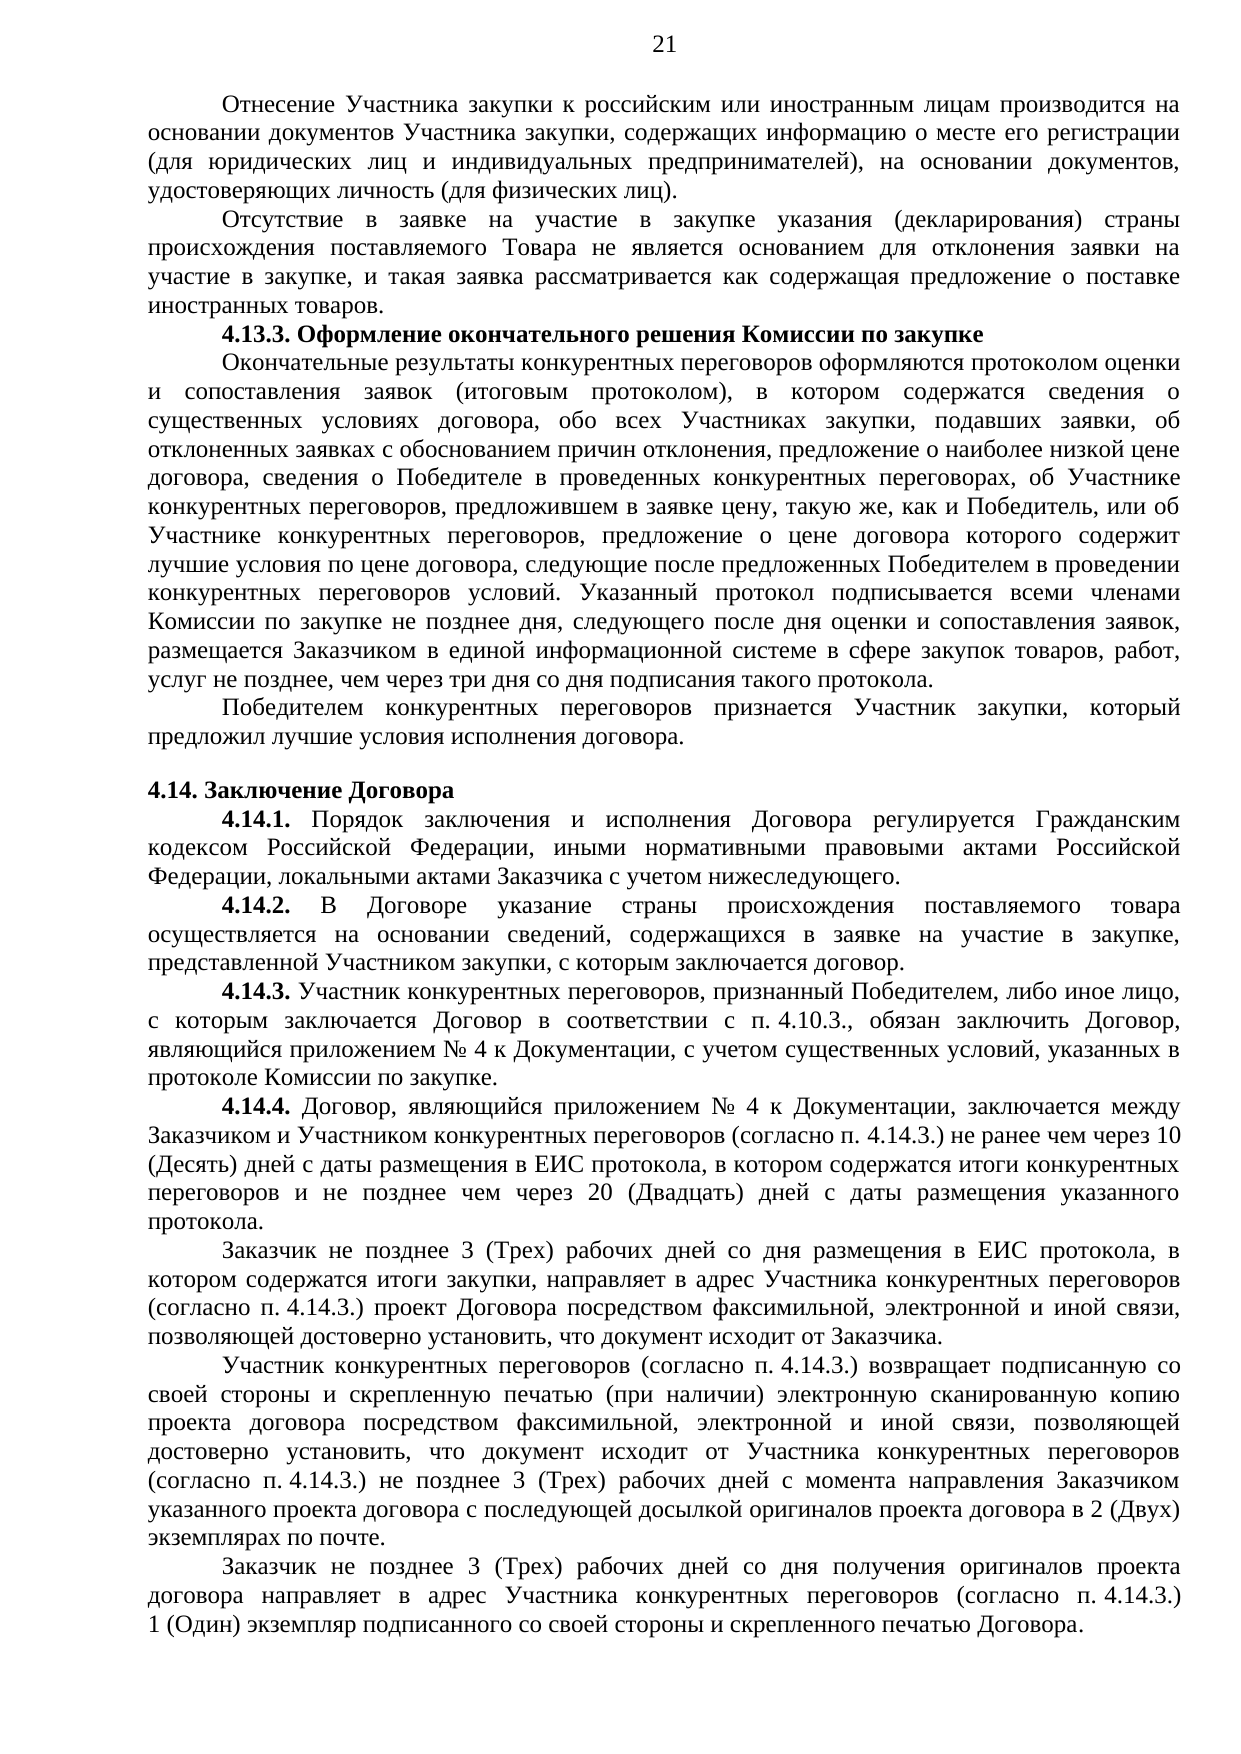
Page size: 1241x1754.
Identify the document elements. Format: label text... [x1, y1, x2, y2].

text Заказчик не позднее 3 (Трех) рабочих дней со дня размещения в ЕИС протокола, в котором содержатся итоги закупки, направляет в адрес Участника конкурентных переговоров (согласно п. 4.14.3.) проект Договора посредством факсимильной, электронной и иной связи, позволяющей достоверно установить, что документ исходит от Заказчика. [148, 1235, 1181, 1350]
text Участник конкурентных переговоров (согласно п. 4.14.3.) возвращает подписанную со своей стороны и скрепленную печатью (при наличии) электронную сканированную копию проекта договора посредством факсимильной, электронной и иной связи, позволяющей достоверно установить, что документ исходит от Участника конкурентных переговоров (согласно п. 4.14.3.) не позднее 3 (Трех) рабочих дней с момента направления Заказчиком указанного проекта договора с последующей досылкой оригиналов проекта договора в 2 (Двух) экземплярах по почте. [148, 1350, 1181, 1551]
text 4.14. Заключение Договора [148, 775, 1181, 804]
text Окончательные результаты конкурентных переговоров оформляются протоколом оценки и сопоставления заявок (итоговым протоколом), в котором содержатся сведения о существенных условиях договора, обо всех Участниках закупки, подавших заявки, об отклоненных заявках с обоснованием причин отклонения, предложение о наиболее низкой цене договора, сведения о Победителе в проведенных конкурентных переговорах, об Участнике конкурентных переговоров, предложившем в заявке цену, такую же, как и Победитель, или об Участнике конкурентных переговоров, предложение о цене договора которого содержит лучшие условия по цене договора, следующие после предложенных Победителем в проведении конкурентных переговоров условий. Указанный протокол подписывается всеми членами Комиссии по закупке не позднее дня, следующего после дня оценки и сопоставления заявок, размещается Заказчиком в единой информационной системе в сфере закупок товаров, работ, услуг не позднее, чем через три дня со дня подписания такого протокола. [148, 347, 1181, 692]
text 4.13.3. Оформление окончательного решения Комиссии по закупке [148, 319, 1181, 347]
text 4.14.4. Договор, являющийся приложением № 4 к Документации, заключается между Заказчиком и Участником конкурентных переговоров (согласно п. 4.14.3.) не ранее чем через 10 (Десять) дней с даты размещения в ЕИС протокола, в котором содержатся итоги конкурентных переговоров и не позднее чем через 20 (Двадцать) дней с даты размещения указанного протокола. [148, 1091, 1181, 1235]
text 4.14.2. В Договоре указание страны происхождения поставляемого товара осуществляется на основании сведений, содержащихся в заявке на участие в закупке, представленной Участником закупки, с которым заключается договор. [148, 890, 1181, 976]
text Отнесение Участника закупки к российским или иностранным лицам производится на основании документов Участника закупки, содержащих информацию о месте его регистрации (для юридических лиц и индивидуальных предпринимателей), на основании документов, удостоверяющих личность (для физических лиц). [148, 89, 1181, 204]
text 4.14.3. Участник конкурентных переговоров, признанный Победителем, либо иное лицо, с которым заключается Договор в соответствии с п. 4.10.3., обязан заключить Договор, являющийся приложением № 4 к Документации, с учетом существенных условий, указанных в протоколе Комиссии по закупке. [148, 976, 1181, 1091]
text Победителем конкурентных переговоров признается Участник закупки, который предложил лучшие условия исполнения договора. [148, 692, 1181, 750]
text Отсутствие в заявке на участие в закупке указания (декларирования) страны происхождения поставляемого Товара не является основанием для отклонения заявки на участие в закупке, и такая заявка рассматривается как содержащая предложение о поставке иностранных товаров. [148, 204, 1181, 319]
text 4.14.1. Порядок заключения и исполнения Договора регулируется Гражданским кодексом Российской Федерации, иными нормативными правовыми актами Российской Федерации, локальными актами Заказчика с учетом нижеследующего. [148, 804, 1181, 890]
text Заказчик не позднее 3 (Трех) рабочих дней со дня получения оригиналов проекта договора направляет в адрес Участника конкурентных переговоров (согласно п. 4.14.3.) 1 (Один) экземпляр подписанного со своей стороны и скрепленного печатью Договора. [148, 1551, 1181, 1637]
